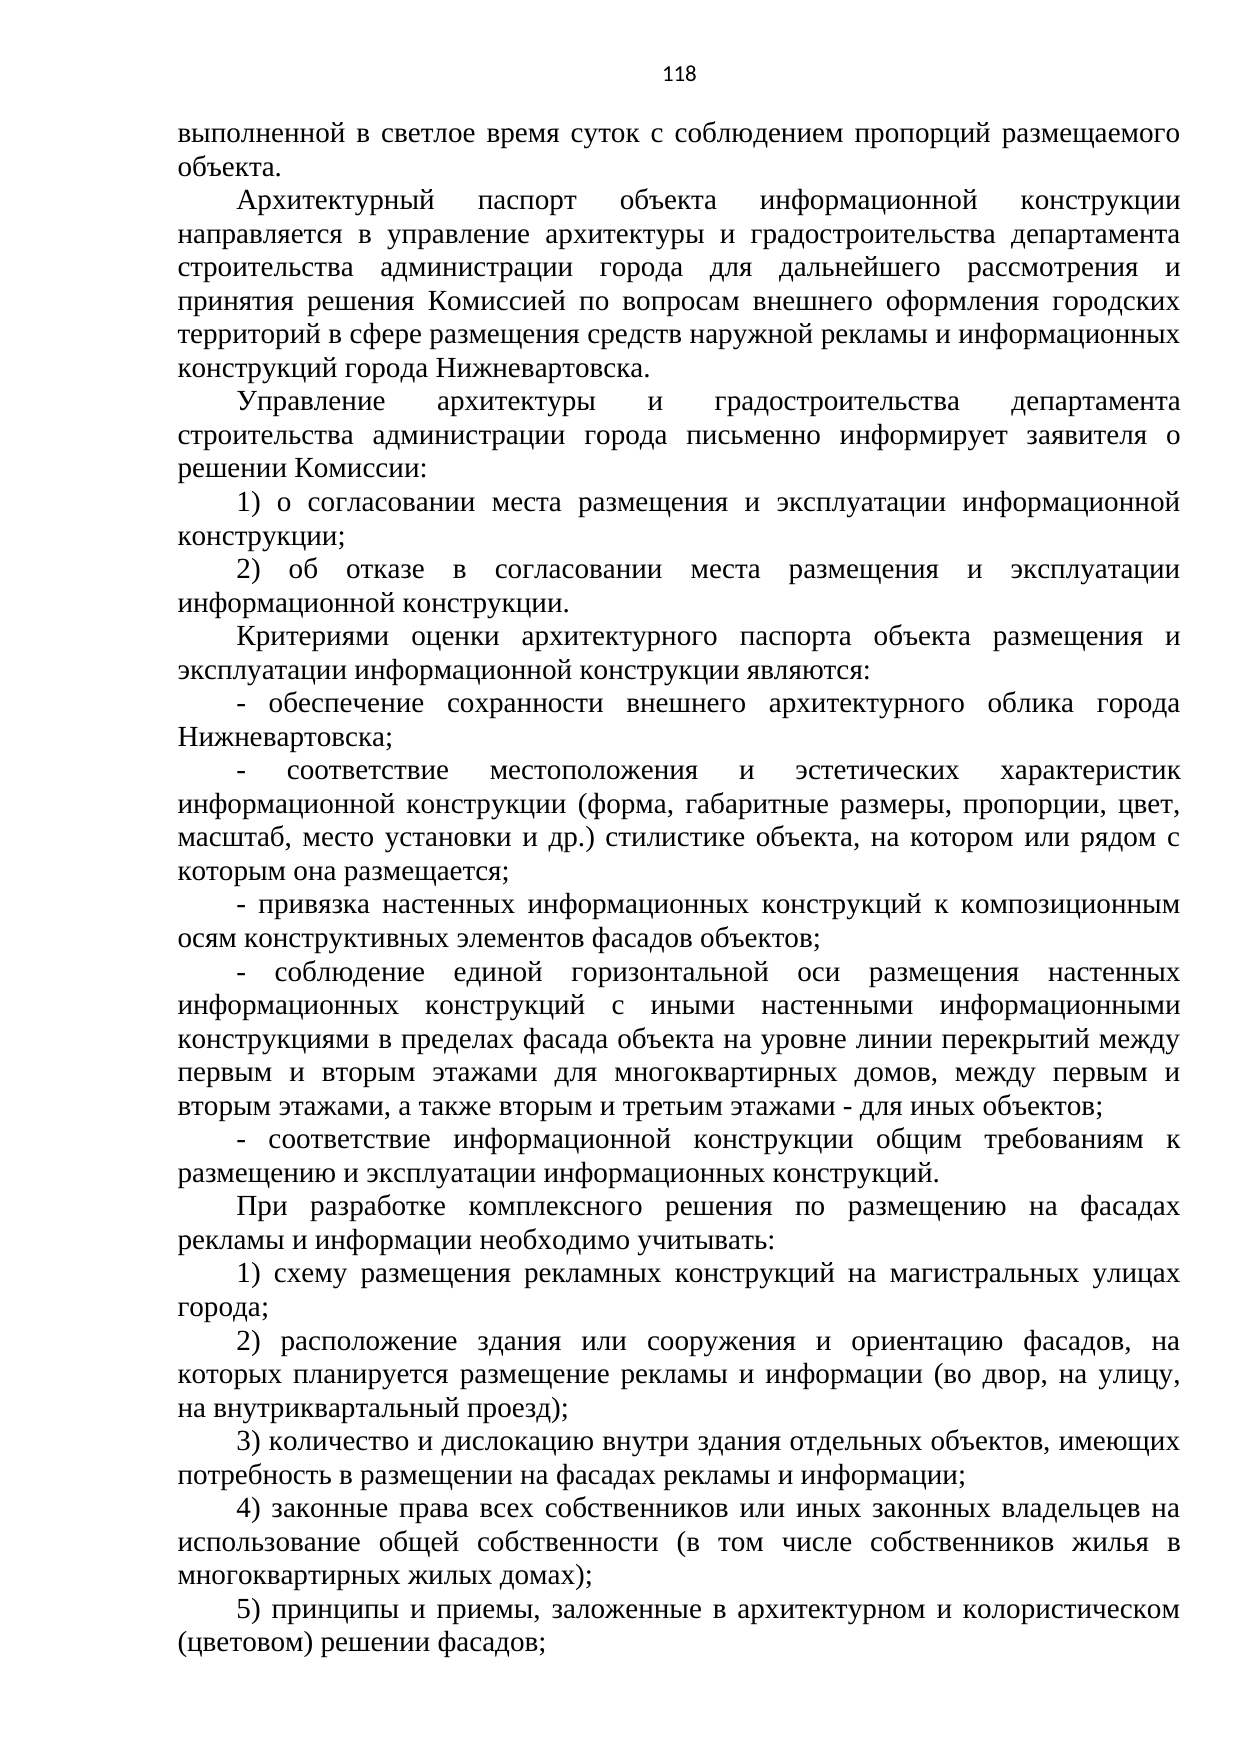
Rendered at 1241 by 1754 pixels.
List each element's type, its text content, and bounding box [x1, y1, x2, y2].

text 1) схему размещения рекламных конструкций на магистральных улицах города; [177, 1256, 1181, 1323]
text - соответствие информационной конструкции общим требованиям к размещению и эксплуатации информационных конструкций. [177, 1121, 1181, 1188]
text 2) об отказе в согласовании места размещения и эксплуатации информационной конструкции. [177, 551, 1181, 618]
text При разработке комплексного решения по размещению на фасадах рекламы и информации необходимо учитывать: [177, 1188, 1181, 1256]
text Критериями оценки архитектурного паспорта объекта размещения и эксплуатации информационной конструкции являются: [177, 618, 1181, 685]
text 2) расположение здания или сооружения и ориентацию фасадов, на которых планируется размещение рекламы и информации (во двор, на улицу, на внутриквартальный проезд); [177, 1323, 1181, 1423]
text - соответствие местоположения и эстетических характеристик информационной конструкции (форма, габаритные размеры, пропорции, цвет, масштаб, место установки и др.) стилистике объекта, на котором или рядом с которым она размещается; [177, 752, 1181, 887]
text 4) законные права всех собственников или иных законных владельцев на использование общей собственности (в том числе собственников жилья в многоквартирных жилых домах); [177, 1490, 1181, 1591]
text Архитектурный паспорт объекта информационной конструкции направляется в управление архитектуры и градостроительства департамента строительства администрации города для дальнейшего рассмотрения и принятия решения Комиссией по вопросам внешнего оформления городских территорий в сфере размещения средств наружной рекламы и информационных конструкций города Нижневартовска. [177, 182, 1181, 383]
text 3) количество и дислокацию внутри здания отдельных объектов, имеющих потребность в размещении на фасадах рекламы и информации; [177, 1423, 1181, 1490]
text - соблюдение единой горизонтальной оси размещения настенных информационных конструкций с иными настенными информационными конструкциями в пределах фасада объекта на уровне линии перекрытий между первым и вторым этажами для многоквартирных домов, между первым и вторым этажами, а также вторым и третьим этажами - для иных объектов; [177, 954, 1181, 1121]
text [177, 115, 1181, 182]
text Управление архитектуры и градостроительства департамента строительства администрации города письменно информирует заявителя о решении Комиссии: [177, 383, 1181, 484]
text 5) принципы и приемы, заложенные в архитектурном и колористическом (цветовом) решении фасадов; [177, 1591, 1181, 1658]
text 1) о согласовании места размещения и эксплуатации информационной конструкции; [177, 484, 1181, 551]
text - обеспечение сохранности внешнего архитектурного облика города Нижневартовска; [177, 685, 1181, 752]
text - привязка настенных информационных конструкций к композиционным осям конструктивных элементов фасадов объектов; [177, 887, 1181, 954]
